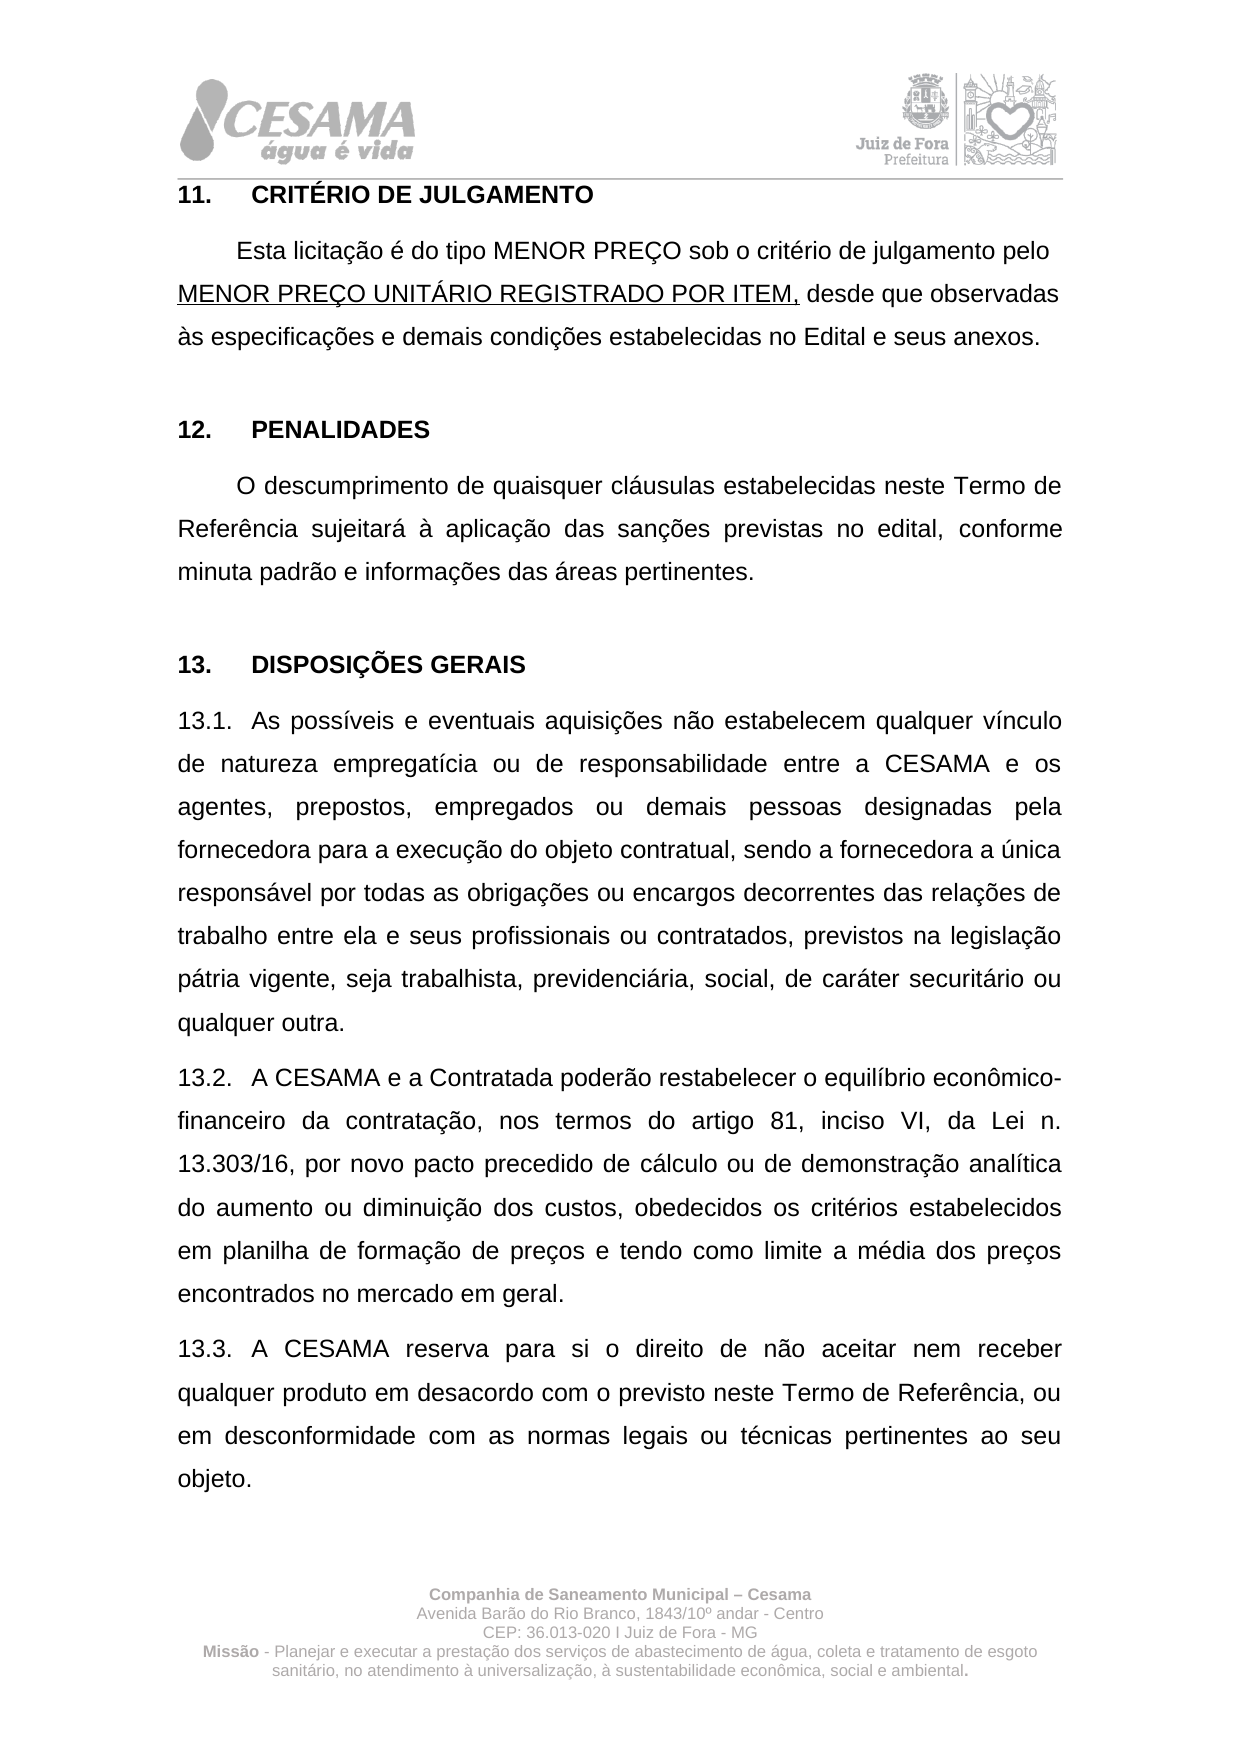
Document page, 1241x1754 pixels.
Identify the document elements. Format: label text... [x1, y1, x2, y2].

text Esta licitação é do tipo MENOR PREÇO sob o critério de julgamento pelo MENOR PREÇO UNITÁRIO REGISTRADO POR ITEM, desde que observadas às especificações e demais condições estabelecidas no Edital e seus anexos. [177, 236, 1063, 351]
picture [177, 73, 1064, 180]
list A CESAMA e a Contratada poderão restabelecer o equilíbrio econômico-financeiro da contratação, nos termos do artigo 81, inciso VI, da Lei n. 13.303/16, por novo pacto precedido de cálculo ou de demonstração analítica do aumento ou diminuição dos custos, obedecidos os critérios estabelecidos em planilha de formação de preços e tendo como limite a média dos preços encontrados no mercado em geral. [177, 1063, 1063, 1307]
list DISPOSIÇÕES GERAIS [177, 650, 1063, 679]
list A CESAMA reserva para si o direito de não aceitar nem receber qualquer produto em desacordo com o previsto neste Termo de Referência, ou em desconformidade com as normas legais ou técnicas pertinentes ao seu objeto. [177, 1334, 1063, 1492]
list CRITÉRIO DE JULGAMENTO [177, 180, 1063, 209]
text O descumprimento de quaisquer cláusulas estabelecidas neste Termo de Referência sujeitará à aplicação das sanções previstas no edital, conforme minuta padrão e informações das áreas pertinentes. [177, 471, 1063, 586]
list PENALIDADES [177, 415, 1063, 444]
list As possíveis e eventuais aquisições não estabelecem qualquer vínculo de natureza empregatícia ou de responsabilidade entre a CESAMA e os agentes, prepostos, empregados ou demais pessoas designadas pela fornecedora para a execução do objeto contratual, sendo a fornecedora a única responsável por todas as obrigações ou encargos decorrentes das relações de trabalho entre ela e seus profissionais ou contratados, previstos na legislação pátria vigente, seja trabalhista, previdenciária, social, de caráter securitário ou qualquer outra. [177, 706, 1063, 1036]
